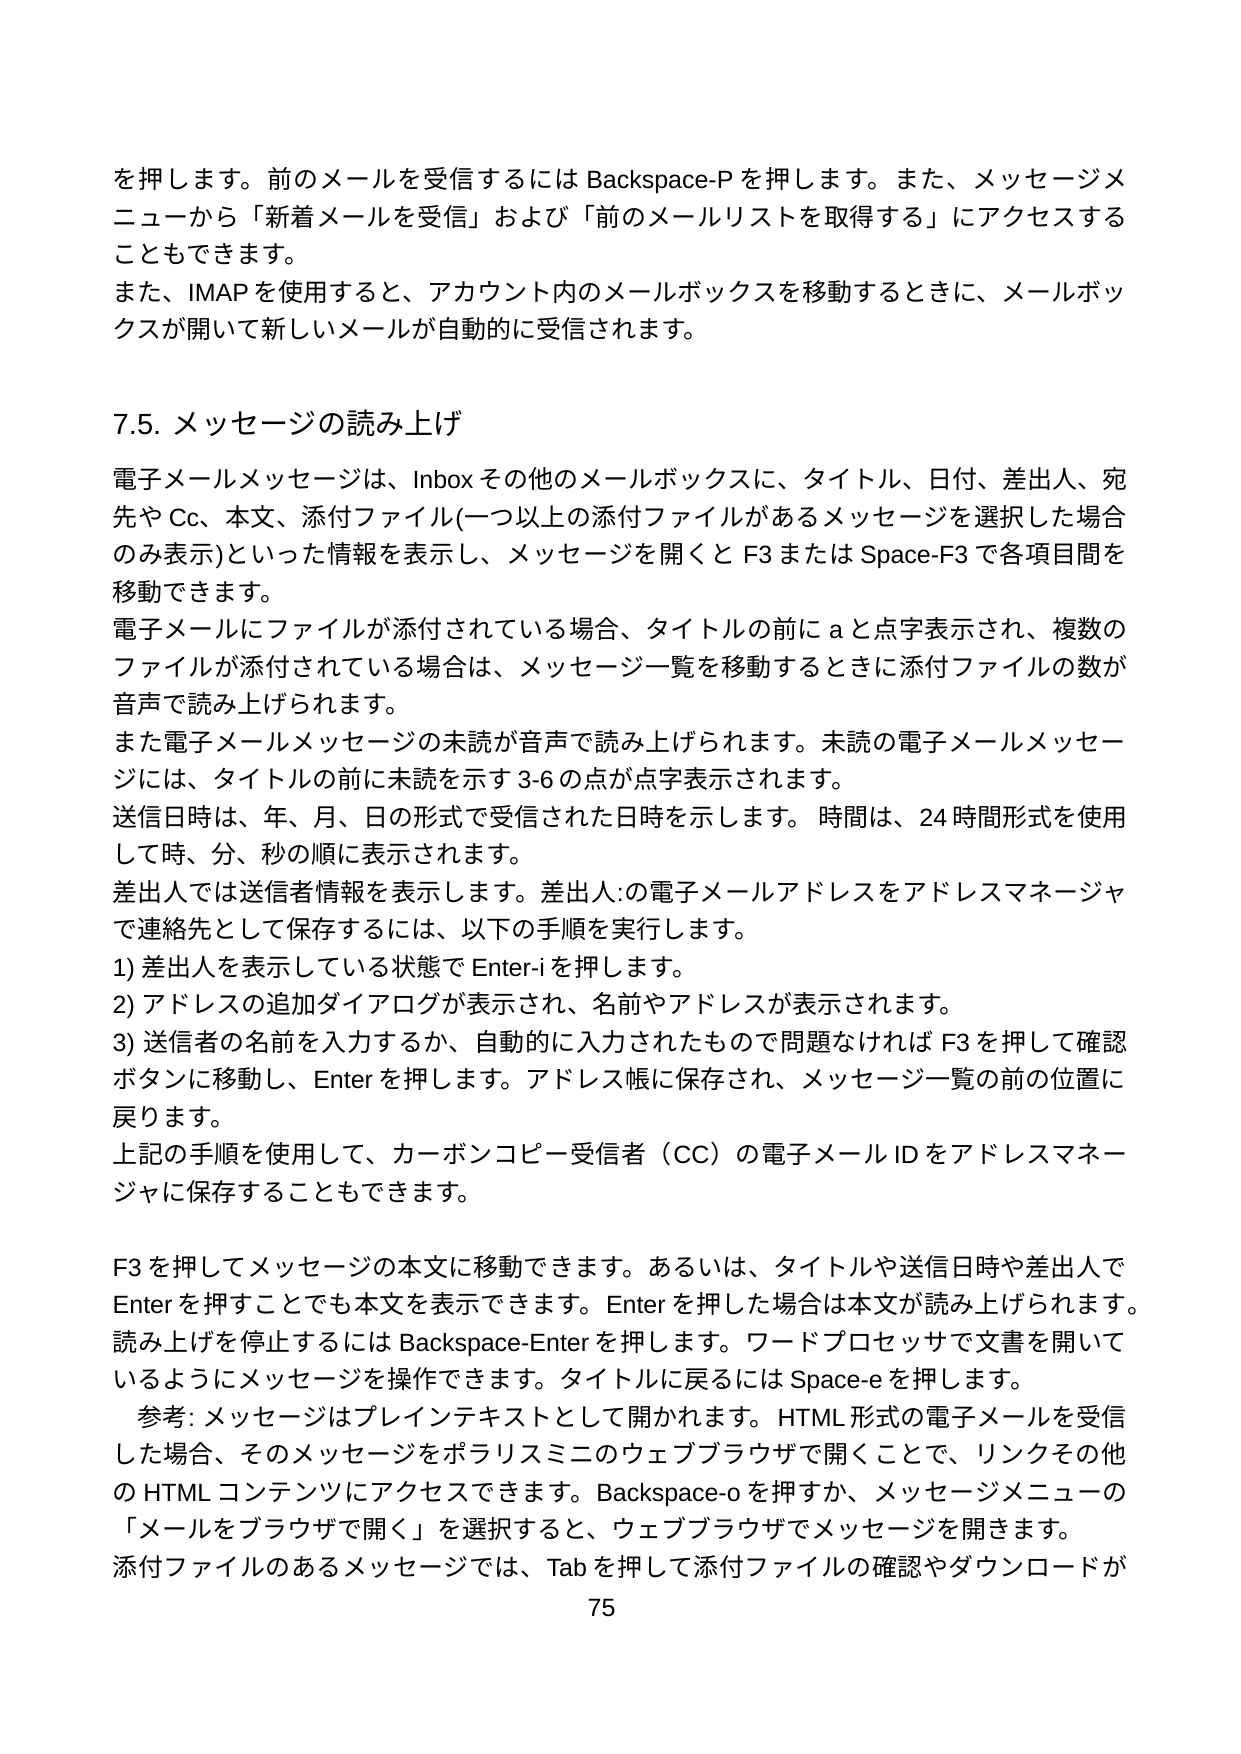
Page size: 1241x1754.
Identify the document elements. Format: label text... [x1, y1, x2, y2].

subtitle メッセージの読み上げ [112, 384, 1128, 459]
text また電子メールメッセージの未読が音声で読み上げられます。未読の電子メールメッセージには、タイトルの前に未読を示す3-6の点が点字表示されます。 [112, 722, 1128, 797]
text 1) 差出人を表示している状態でEnter-iを押します。 [112, 947, 1128, 984]
text 送信日時は、年、月、日の形式で受信された日時を示します。 時間は、24時間形式を使用して時、分、秒の順に表示されます。 [112, 797, 1128, 872]
text 電子メールにファイルが添付されている場合、タイトルの前にaと点字表示され、複数のファイルが添付されている場合は、メッセージ一覧を移動するときに添付ファイルの数が音声で読み上げられます。 [112, 609, 1128, 722]
text 差出人では送信者情報を表示します。差出人:の電子メールアドレスをアドレスマネージャで連絡先として保存するには、以下の手順を実行します。 [112, 872, 1128, 947]
text 3) 送信者の名前を入力するか、自動的に入力されたもので問題なければF3を押して確認ボタンに移動し、Enterを押します。アドレス帳に保存され、メッセージ一覧の前の位置に戻ります。 [112, 1022, 1128, 1134]
text また、IMAPを使用すると、アカウント内のメールボックスを移動するときに、メールボックスが開いて新しいメールが自動的に受信されます。 [112, 272, 1128, 347]
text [112, 159, 1128, 272]
text 2) アドレスの追加ダイアログが表示され、名前やアドレスが表示されます。 [112, 984, 1128, 1022]
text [112, 1547, 1128, 1584]
text 電子メールメッセージは、Inboxその他のメールボックスに、タイトル、日付、差出人、宛先やCc、本文、添付ファイル(一つ以上の添付ファイルがあるメッセージを選択した場合のみ表示)といった情報を表示し、メッセージを開くとF3またはSpace-F3で各項目間を移動できます。 [112, 459, 1128, 609]
text F3を押してメッセージの本文に移動できます。あるいは、タイトルや送信日時や差出人でEnterを押すことでも本文を表示できます。Enterを押した場合は本文が読み上げられます。読み上げを停止するにはBackspace-Enterを押します。ワードプロセッサで文書を開いているようにメッセージを操作できます。タイトルに戻るにはSpace-eを押します。 [112, 1247, 1128, 1397]
text 参考: メッセージはプレインテキストとして開かれます。HTML形式の電子メールを受信した場合、そのメッセージをポラリスミニのウェブブラウザで開くことで、リンクその他のHTMLコンテンツにアクセスできます。Backspace-oを押すか、メッセージメニューの「メールをブラウザで開く」を選択すると、ウェブブラウザでメッセージを開きます。 [112, 1397, 1128, 1547]
text 上記の手順を使用して、カーボンコピー受信者（CC）の電子メールIDをアドレスマネージャに保存することもできます。 [112, 1134, 1128, 1209]
